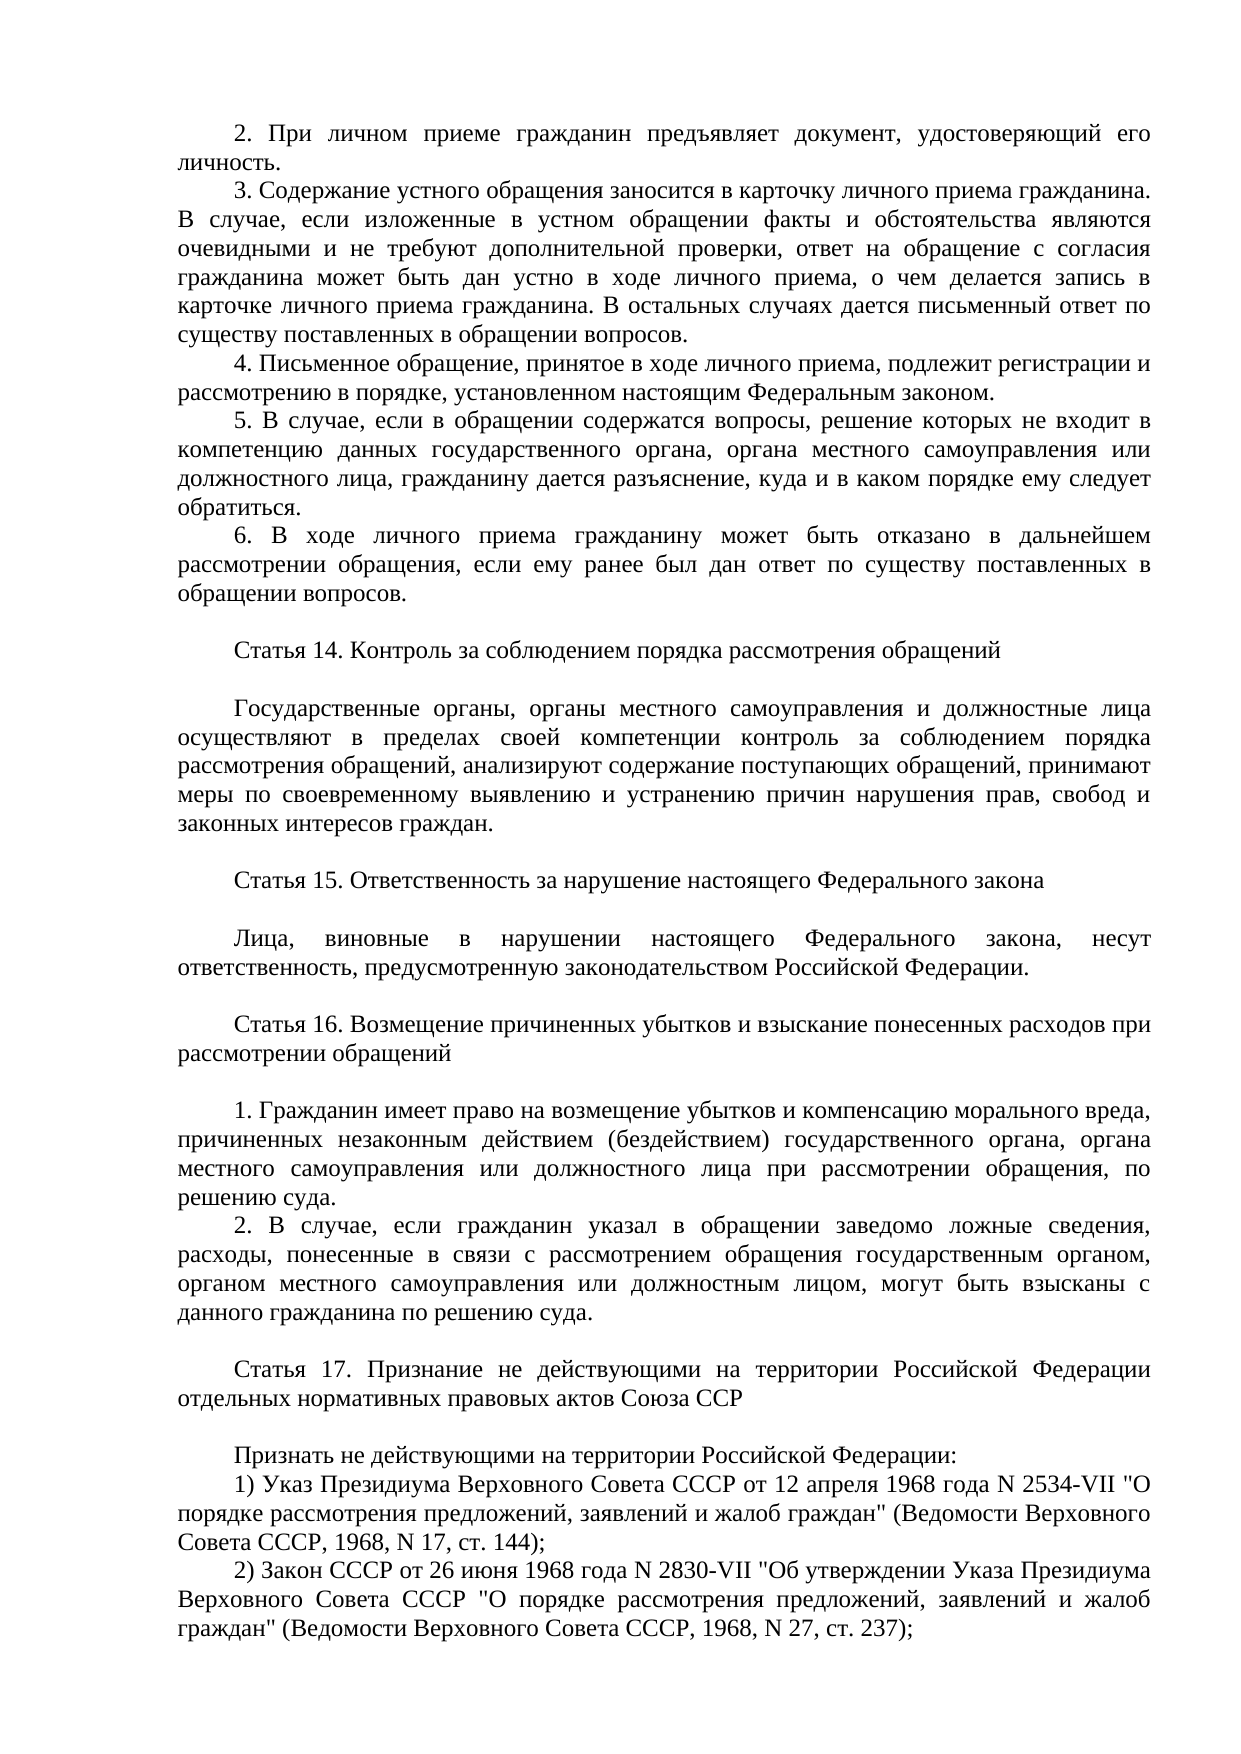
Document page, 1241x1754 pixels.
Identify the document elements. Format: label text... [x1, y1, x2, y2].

text 6. В ходе личного приема гражданину может быть отказано в дальнейшем рассмотрении обращения, если ему ранее был дан ответ по существу поставленных в обращении вопросов. [177, 521, 1152, 607]
text 1. Гражданин имеет право на возмещение убытков и компенсацию морального вреда, причиненных незаконным действием (бездействием) государственного органа, органа местного самоуправления или должностного лица при рассмотрении обращения, по решению суда. [177, 1096, 1152, 1211]
text 2. При личном приеме гражданин предъявляет документ, удостоверяющий его личность. [177, 118, 1152, 176]
text 1) Указ Президиума Верховного Совета СССР от 12 апреля 1968 года N 2534-VII "О порядке рассмотрения предложений, заявлений и жалоб граждан" (Ведомости Верховного Совета СССР, 1968, N 17, ст. 144); [177, 1469, 1152, 1556]
text Статья 15. Ответственность за нарушение настоящего Федерального закона [177, 866, 1152, 894]
text 5. В случае, если в обращении содержатся вопросы, решение которых не входит в компетенцию данных государственного органа, органа местного самоуправления или должностного лица, гражданину дается разъяснение, куда и в каком порядке ему следует обратиться. [177, 406, 1152, 521]
text Признать не действующими на территории Российской Федерации: [177, 1441, 1152, 1469]
text Государственные органы, органы местного самоуправления и должностные лица осуществляют в пределах своей компетенции контроль за соблюдением порядка рассмотрения обращений, анализируют содержание поступающих обращений, принимают меры по своевременному выявлению и устранению причин нарушения прав, свобод и законных интересов граждан. [177, 693, 1152, 837]
text Статья 17. Признание не действующими на территории Российской Федерации отдельных нормативных правовых актов Союза ССР [177, 1354, 1152, 1412]
text 2) Закон СССР от 26 июня 1968 года N 2830-VII "Об утверждении Указа Президиума Верховного Совета СССР "О порядке рассмотрения предложений, заявлений и жалоб граждан" (Ведомости Верховного Совета СССР, 1968, N 27, ст. 237); [177, 1556, 1152, 1642]
text Статья 16. Возмещение причиненных убытков и взыскание понесенных расходов при рассмотрении обращений [177, 1009, 1152, 1067]
text 3. Содержание устного обращения заносится в карточку личного приема гражданина. В случае, если изложенные в устном обращении факты и обстоятельства являются очевидными и не требуют дополнительной проверки, ответ на обращение с согласия гражданина может быть дан устно в ходе личного приема, о чем делается запись в карточке личного приема гражданина. В остальных случаях дается письменный ответ по существу поставленных в обращении вопросов. [177, 176, 1152, 348]
text 2. В случае, если гражданин указал в обращении заведомо ложные сведения, расходы, понесенные в связи с рассмотрением обращения государственным органом, органом местного самоуправления или должностным лицом, могут быть взысканы с данного гражданина по решению суда. [177, 1211, 1152, 1326]
text Лица, виновные в нарушении настоящего Федерального закона, несут ответственность, предусмотренную законодательством Российской Федерации. [177, 923, 1152, 981]
text Статья 14. Контроль за соблюдением порядка рассмотрения обращений [177, 636, 1152, 664]
text 4. Письменное обращение, принятое в ходе личного приема, подлежит регистрации и рассмотрению в порядке, установленном настоящим Федеральным законом. [177, 348, 1152, 406]
